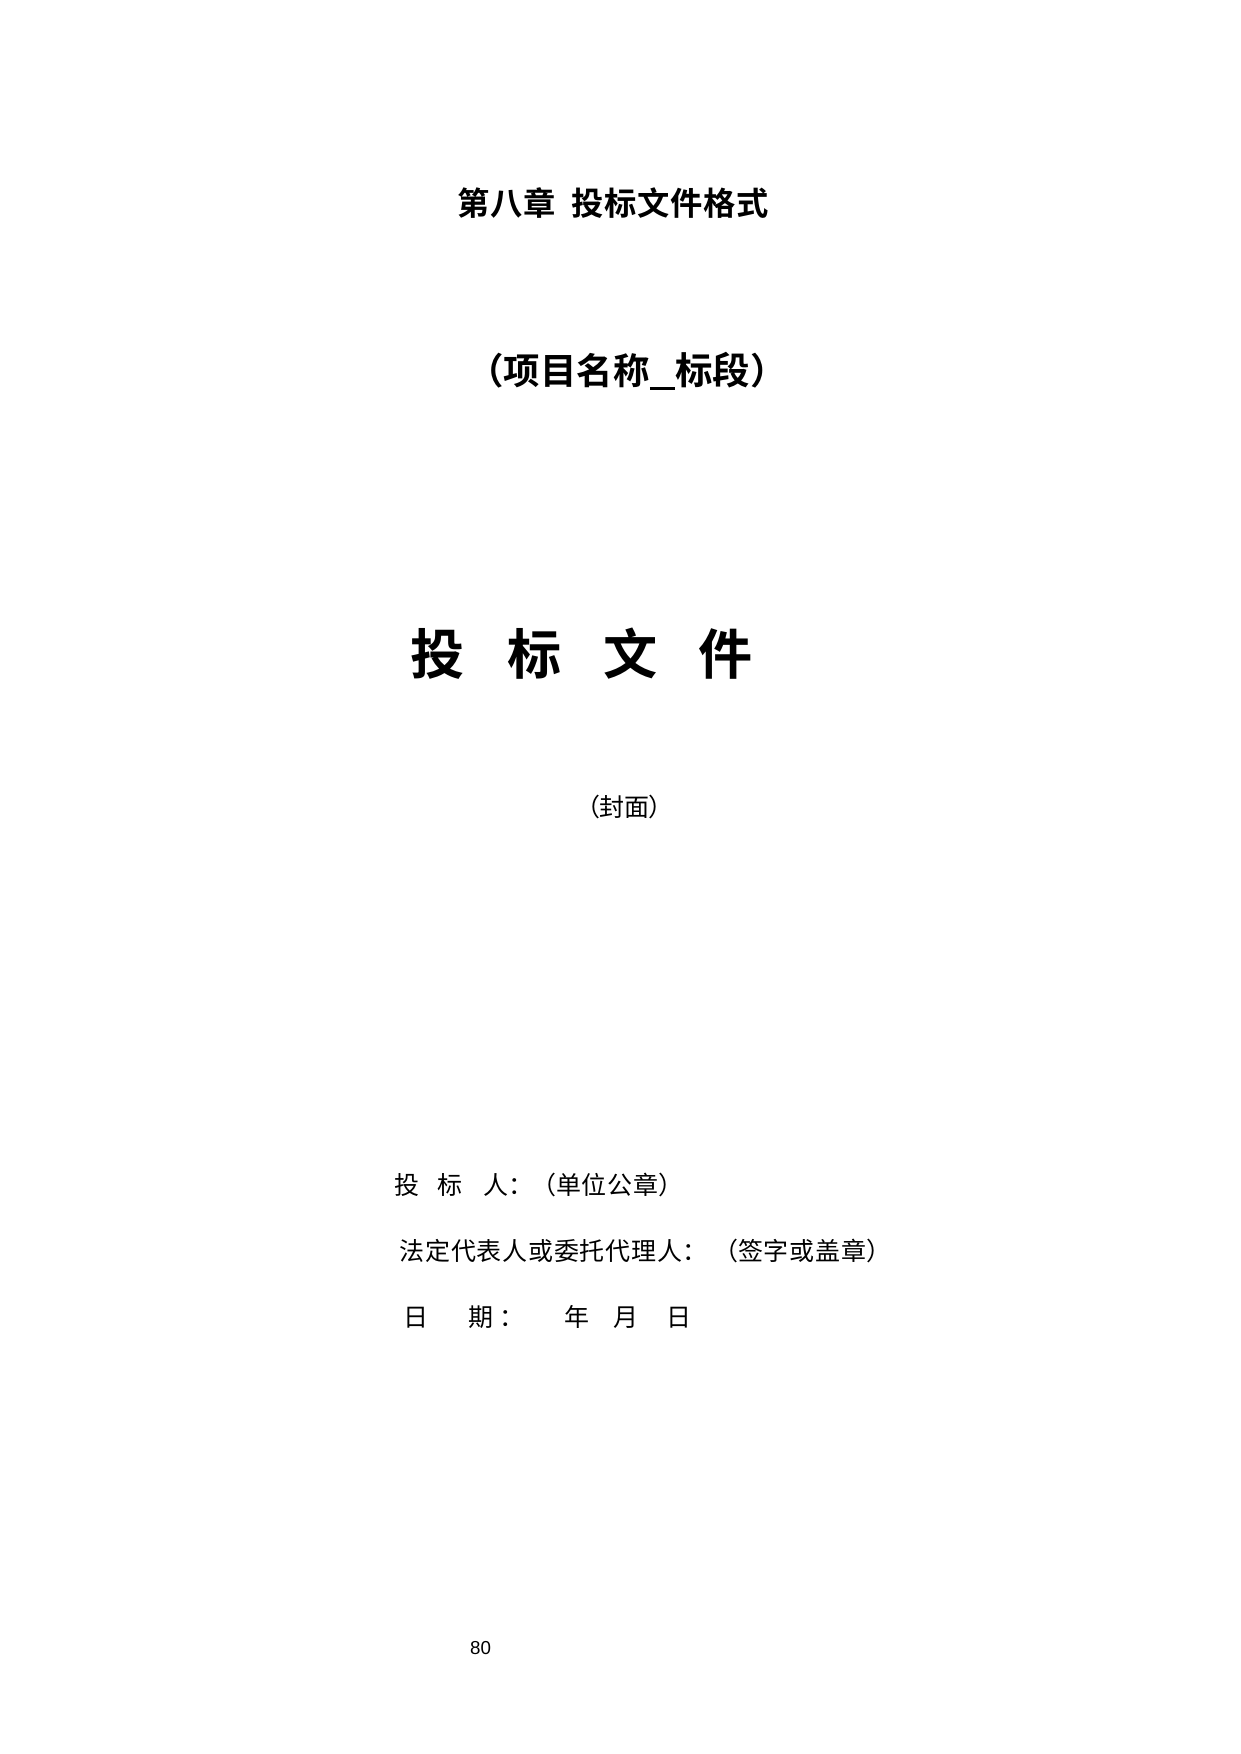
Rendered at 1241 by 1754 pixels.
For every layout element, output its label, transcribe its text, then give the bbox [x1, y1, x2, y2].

text （封面） [575, 789, 1054, 823]
text 投 标 文 件 [410, 617, 1054, 688]
text 第八章 投标文件格式 [457, 181, 1054, 224]
text 日 期 ： 年 月 日 [404, 1300, 1054, 1333]
text 法定代表人或委托代理人： （签字或盖章） [399, 1234, 1054, 1267]
text （项目名称 标段） [467, 344, 1054, 394]
text 投 标 人：（单位公章） [394, 1168, 1054, 1201]
